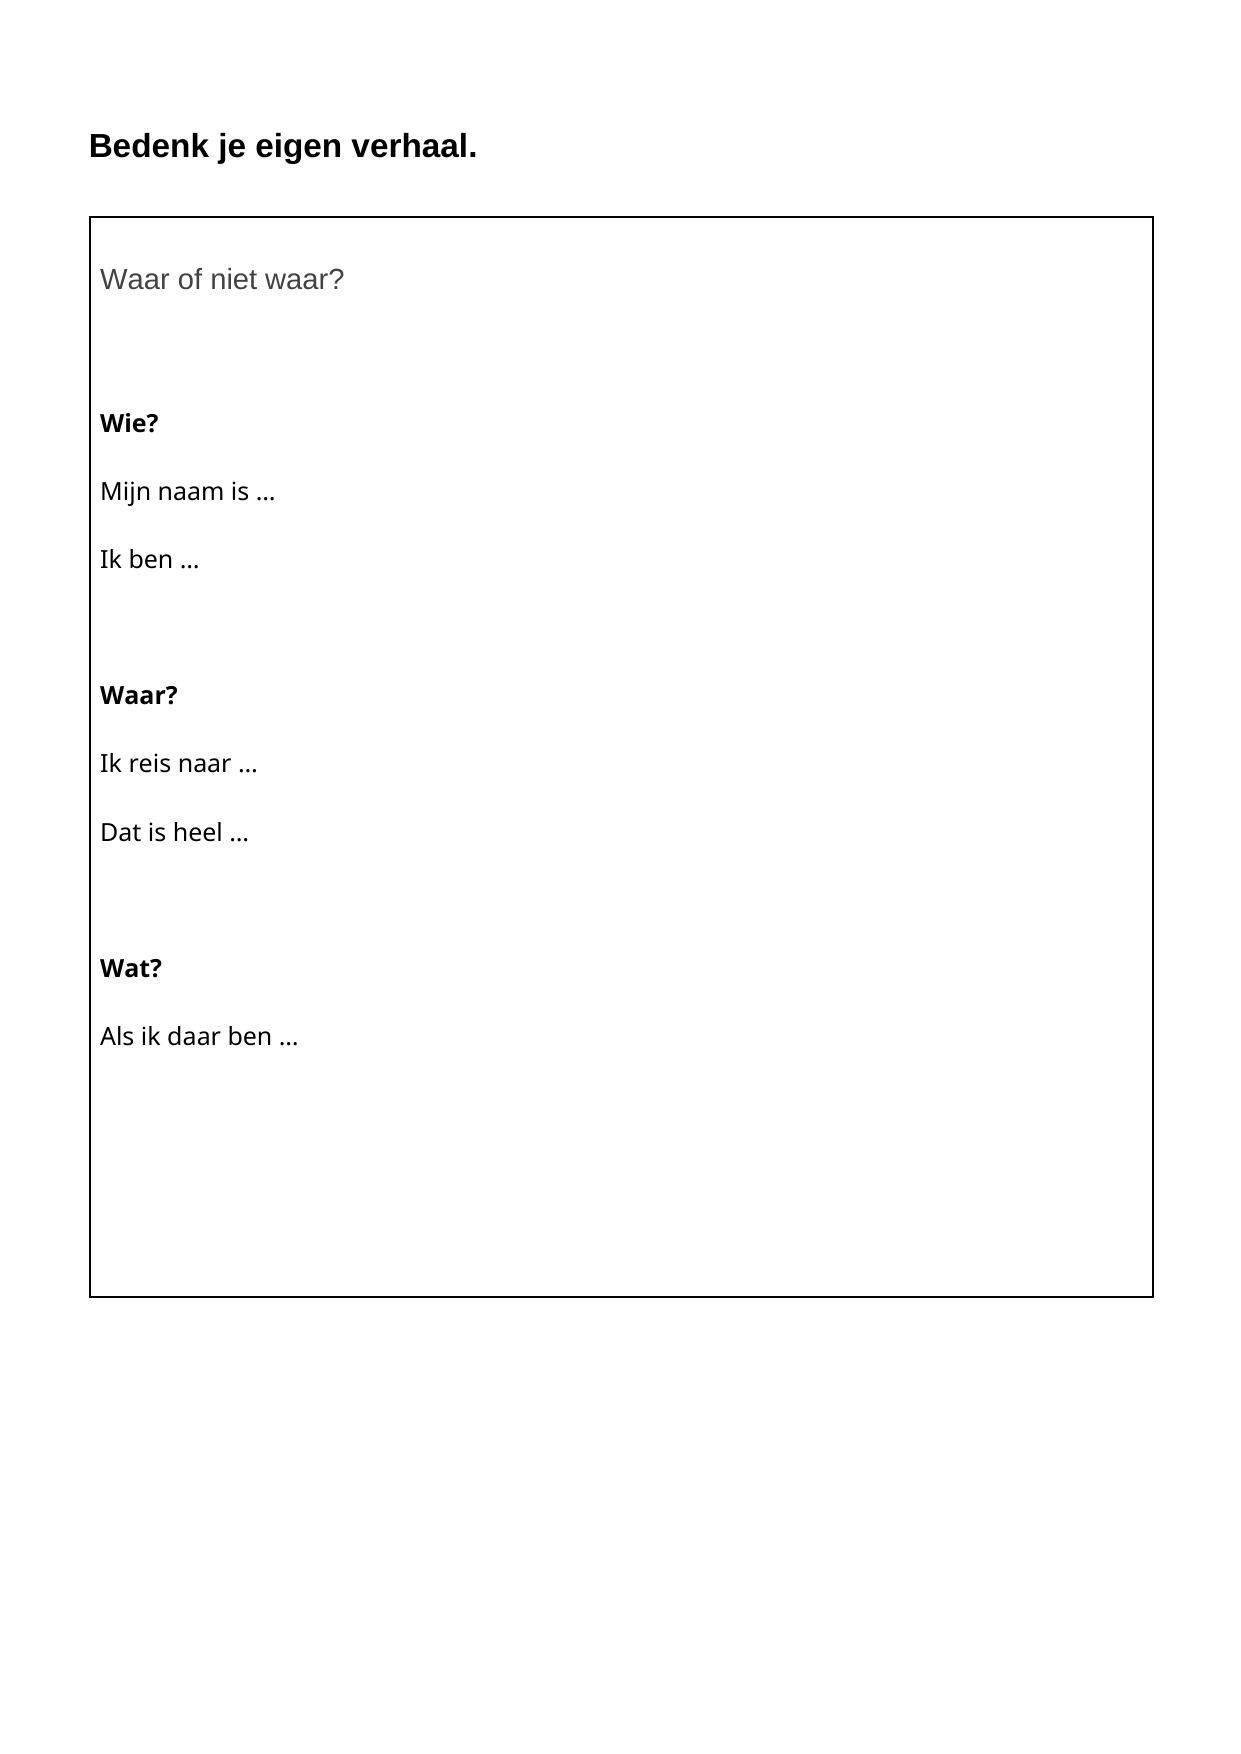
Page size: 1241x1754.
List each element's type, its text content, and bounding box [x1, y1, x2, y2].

table_header Waar of niet waar? Wie? Mijn naam is … Ik ben … Waar? Ik reis naar … Dat is heel … Wat? Als ik daar ben … [91, 218, 1152, 1296]
subtitle Bedenk je eigen verhaal. [88, 126, 1152, 164]
